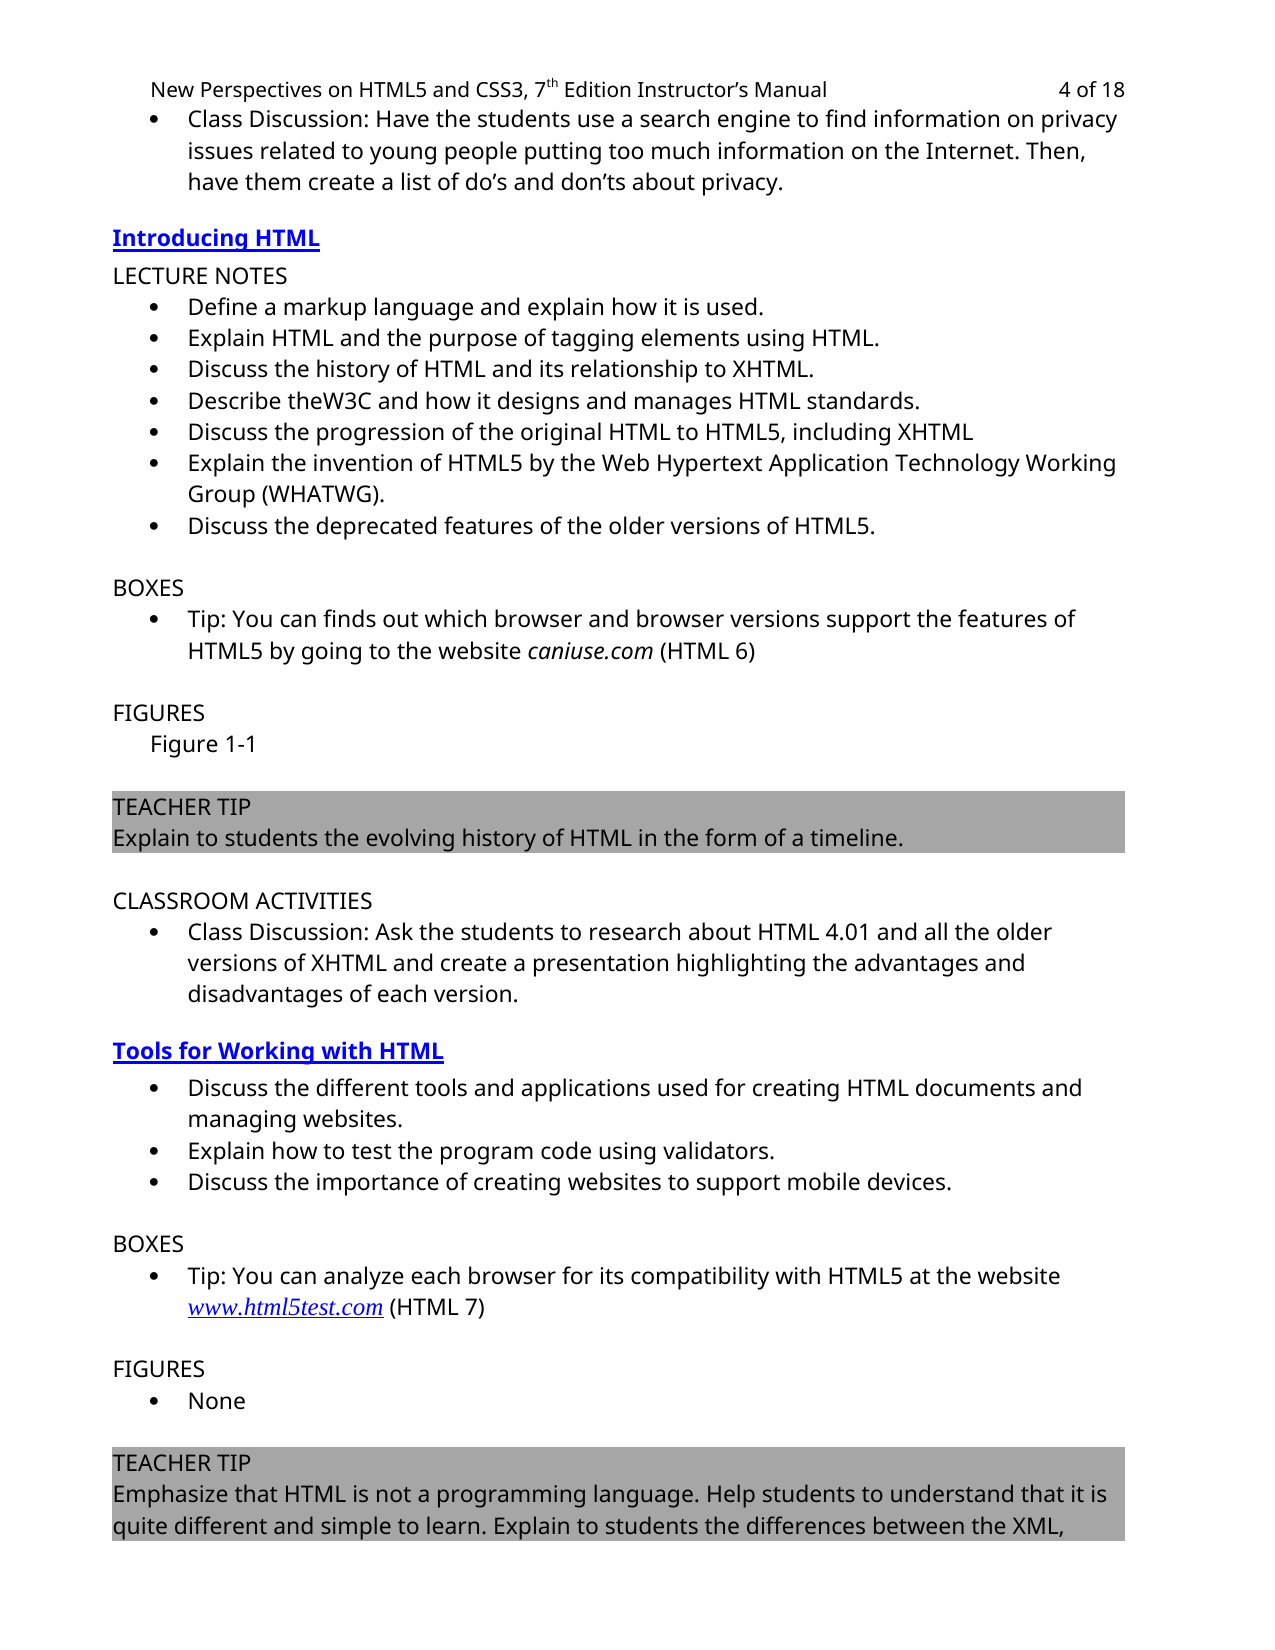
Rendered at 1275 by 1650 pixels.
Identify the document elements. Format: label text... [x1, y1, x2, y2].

list None [150, 1385, 1125, 1416]
list Discuss the history of HTML and its relationship to XHTML. [150, 353, 1125, 385]
text BOXES [112, 1228, 1125, 1260]
list Define a markup language and explain how it is used. [150, 291, 1125, 322]
text FIGURES [112, 1353, 1125, 1385]
text Figure 1-1 [112, 728, 1125, 760]
list Class Discussion: Have the students use a search engine to find information on privacy issues related to young people putting too much information on the Internet. Then, have them create a list of do’s and don’ts about privacy. [150, 103, 1125, 197]
list Tip: You can analyze each browser for its compatibility with HTML5 at the website www.html5test.com (HTML 7) [150, 1260, 1125, 1322]
subtitle Tools for Working with HTML [112, 1035, 1125, 1066]
list Discuss the different tools and applications used for creating HTML documents and managing websites. [150, 1072, 1125, 1135]
list Explain the invention of HTML5 by the Web Hypertext Application Technology Working Group (WHATWG). [150, 447, 1125, 510]
list Discuss the importance of creating websites to support mobile devices. [150, 1166, 1125, 1197]
text Explain to students the evolving history of HTML in the form of a timeline. [112, 822, 1125, 853]
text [112, 1478, 1125, 1541]
text TEACHER TIP [112, 791, 1125, 822]
list Discuss the progression of the original HTML to HTML5, including XHTML [150, 416, 1125, 447]
list Explain how to test the program code using validators. [150, 1135, 1125, 1166]
text LECTURE NOTES [112, 260, 1125, 291]
list Class Discussion: Ask the students to research about HTML 4.01 and all the older versions of XHTML and create a presentation highlighting the advantages and disadvantages of each version. [150, 916, 1125, 1010]
list Explain HTML and the purpose of tagging elements using HTML. [150, 322, 1125, 353]
text TEACHER TIP [112, 1447, 1125, 1478]
list Tip: You can finds out which browser and browser versions support the features of HTML5 by going to the website caniuse.com (HTML 6) [150, 603, 1125, 666]
list Describe theW3C and how it designs and manages HTML standards. [150, 385, 1125, 416]
text BOXES [112, 572, 1125, 603]
list Discuss the deprecated features of the older versions of HTML5. [150, 510, 1125, 541]
text FIGURES [112, 697, 1125, 728]
subtitle Introducing HTML [112, 222, 1125, 253]
text CLASSROOM ACTIVITIES [112, 885, 1125, 916]
